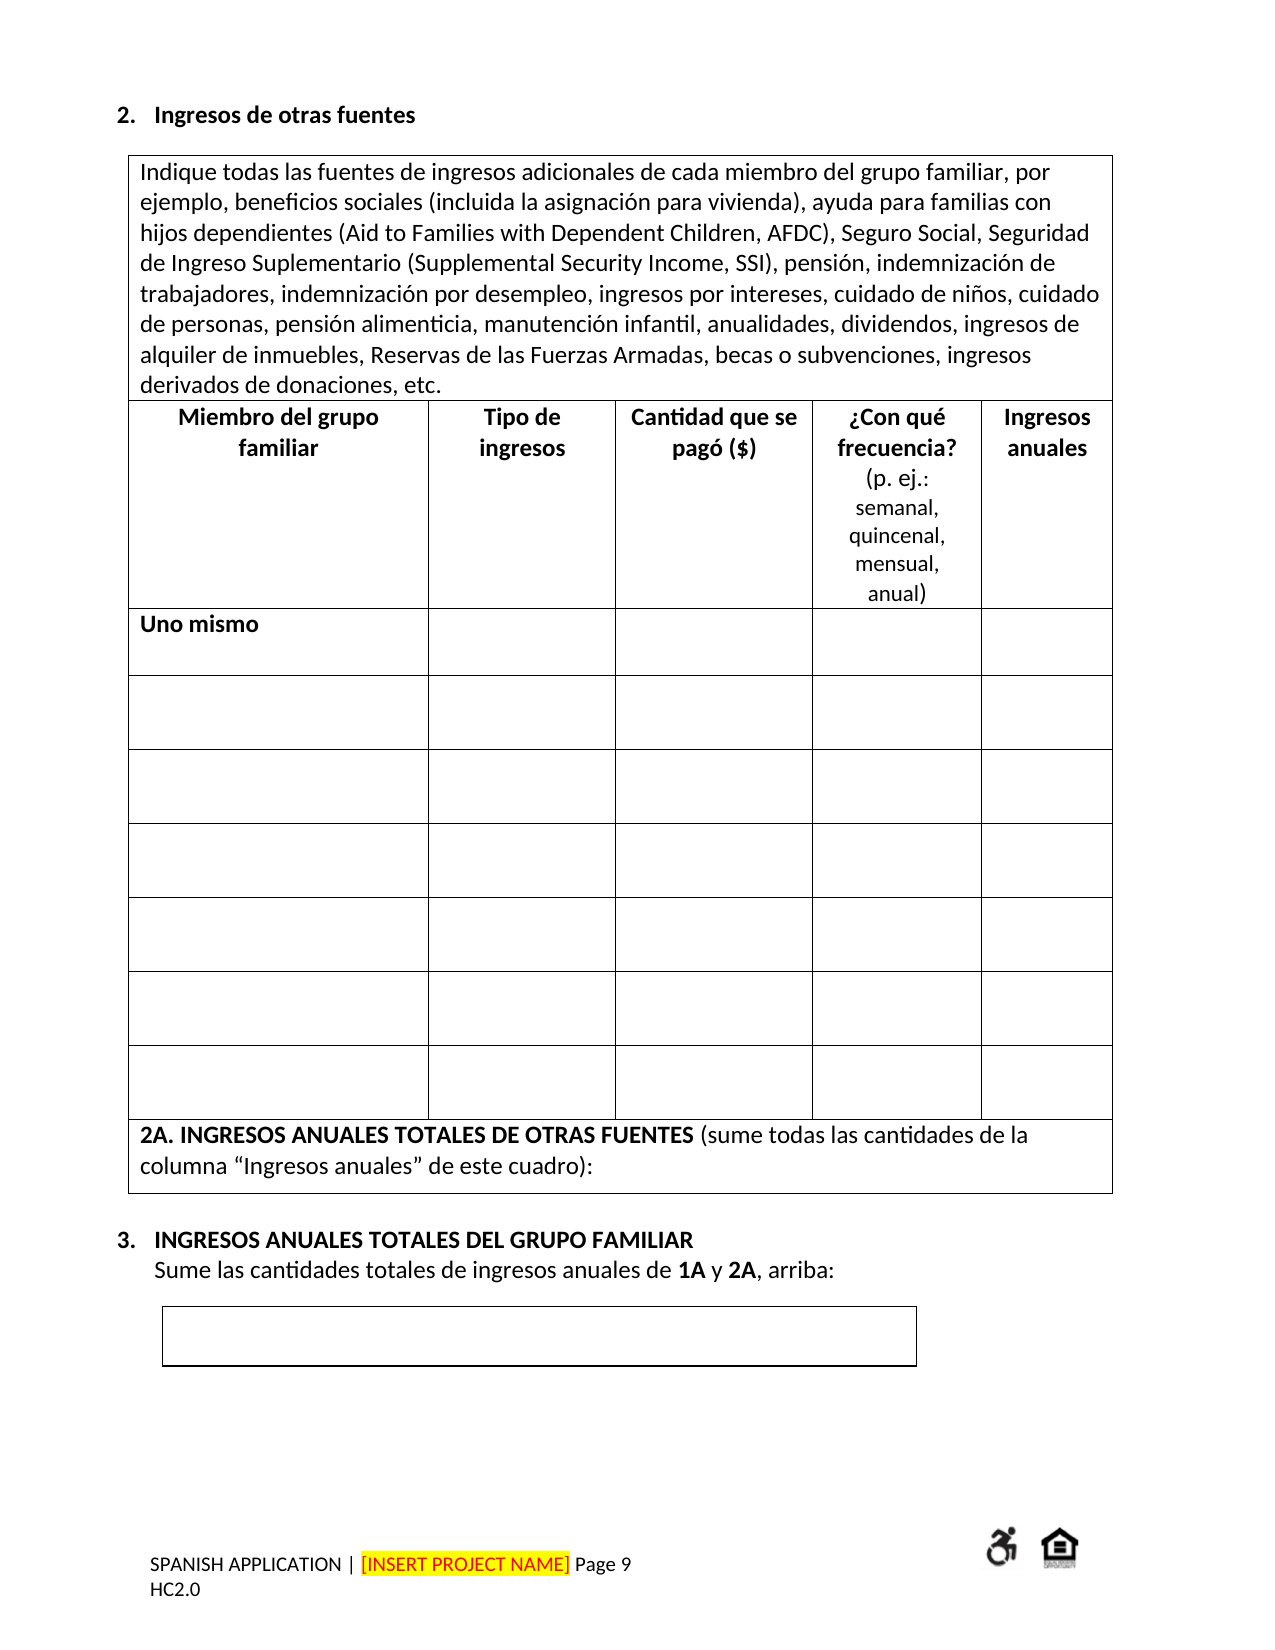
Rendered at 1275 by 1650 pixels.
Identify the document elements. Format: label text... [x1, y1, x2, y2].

table_cell [616, 1046, 812, 1118]
table_cell [429, 676, 615, 749]
table_cell [129, 676, 428, 749]
table_cell [813, 1046, 981, 1118]
table_cell [813, 824, 981, 897]
table_cell [429, 898, 615, 971]
table_cell [129, 1046, 428, 1118]
picture [978, 1523, 1024, 1569]
list INGRESOS ANUALES TOTALES DEL GRUPO FAMILIAR [117, 1224, 1142, 1254]
table_cell [429, 972, 615, 1044]
table_cell [982, 750, 1112, 823]
table_cell [129, 824, 428, 897]
table_cell ¿Con qué frecuencia? (p. ej.: semanal, quincenal, mensual, anual) [813, 401, 981, 607]
table_cell [129, 898, 428, 971]
table_cell [982, 972, 1112, 1044]
table_cell [429, 824, 615, 897]
table_cell [616, 824, 812, 897]
table_cell [129, 972, 428, 1044]
table_cell [813, 972, 981, 1044]
table_cell [429, 609, 615, 675]
table_cell Cantidad que se pagó ($) [616, 401, 812, 607]
table_cell [982, 898, 1112, 971]
table_cell [616, 898, 812, 971]
table_cell [982, 1046, 1112, 1118]
table_cell [429, 1046, 615, 1118]
table_cell [129, 750, 428, 823]
text Sume las cantidades totales de ingresos anuales de 1A y 2A, arriba: [154, 1254, 1142, 1285]
table_cell 2A. INGRESOS ANUALES TOTALES DE OTRAS FUENTES (sume todas las cantidades de la columna “Ingresos anuales” de este cuadro): [129, 1120, 1112, 1192]
table_cell [616, 609, 812, 675]
table_cell [982, 609, 1112, 675]
table_cell Uno mismo [129, 609, 428, 675]
table_cell [813, 609, 981, 675]
table_cell Tipo de ingresos [429, 401, 615, 607]
table_cell [813, 750, 981, 823]
table_cell [616, 972, 812, 1044]
table_cell [982, 676, 1112, 749]
table_cell [982, 824, 1112, 897]
table_cell [616, 676, 812, 749]
table_cell [813, 898, 981, 971]
table_cell Miembro del grupo familiar [129, 401, 428, 607]
table_cell [616, 750, 812, 823]
table_header Indique todas las fuentes de ingresos adicionales de cada miembro del grupo familiar, por ejemplo, beneficios sociales (incluida la asignación para vivienda), ayuda para familias con hijos dependientes (Aid to Families with Dependent Children, AFDC), Seguro Social, Seguridad de Ingreso Suplementario (Supplemental Security Income, SSI), pensión, indemnización de trabajadores, indemnización por desempleo, ingresos por intereses, cuidado de niños, cuidado de personas, pensión alimenticia, manutención infantil, anualidades, dividendos, ingresos de alquiler de inmuebles, Reservas de las Fuerzas Armadas, becas o subvenciones, ingresos derivados de donaciones, etc. [129, 156, 1112, 400]
list Ingresos de otras fuentes [117, 99, 1142, 129]
table_cell [813, 676, 981, 749]
table_cell [429, 750, 615, 823]
table_cell Ingresos anuales [982, 401, 1112, 607]
picture [1038, 1524, 1080, 1570]
